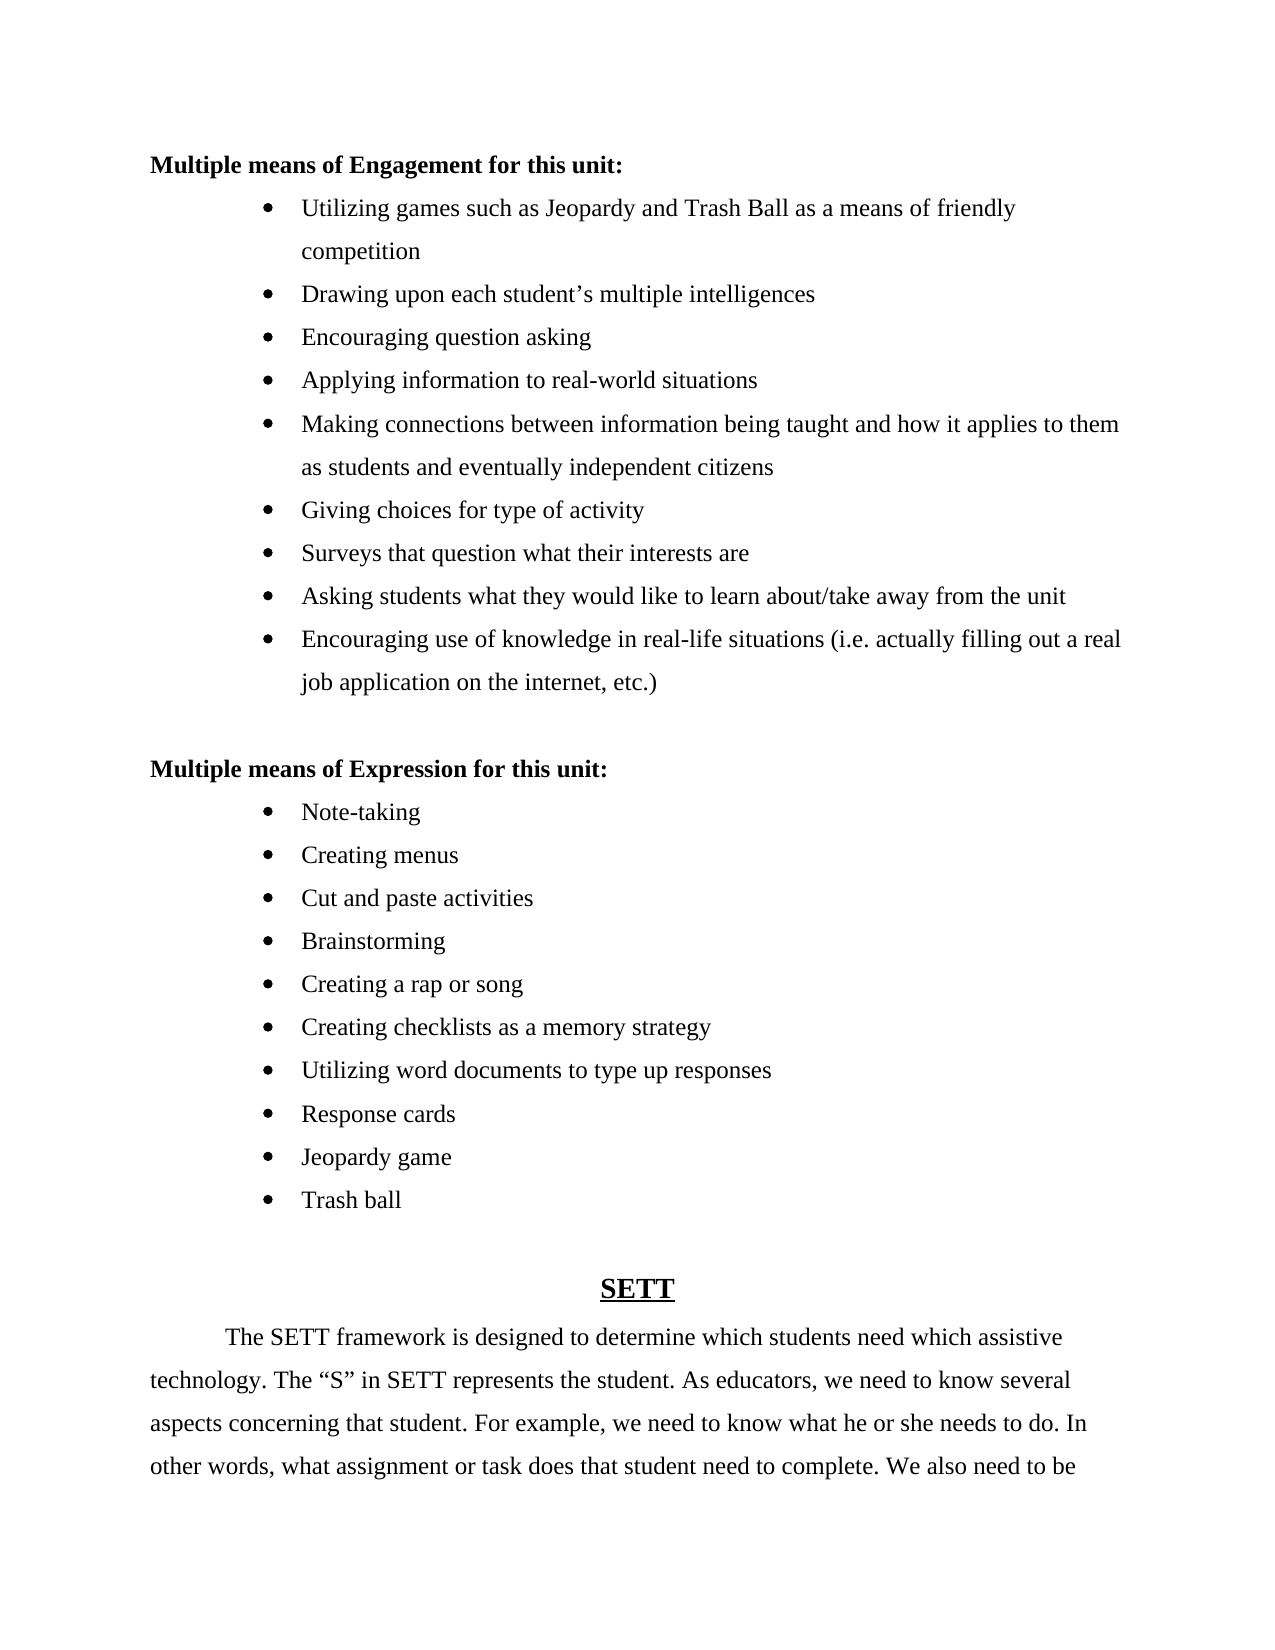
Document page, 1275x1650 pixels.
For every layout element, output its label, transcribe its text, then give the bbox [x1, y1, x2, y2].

list Brainstorming [263, 926, 1125, 955]
list Creating menus [263, 840, 1125, 869]
list Making connections between information being taught and how it applies to them as students and eventually independent citizens [263, 409, 1125, 481]
list Response cards [263, 1099, 1125, 1127]
list Asking students what they would like to learn about/take away from the unit [263, 581, 1125, 610]
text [150, 1322, 1125, 1480]
text SETT [150, 1271, 1125, 1305]
list Trash ball [263, 1185, 1125, 1214]
list Applying information to real-world situations [263, 366, 1125, 394]
list Creating a rap or song [263, 969, 1125, 998]
list Surveys that question what their interests are [263, 538, 1125, 567]
list Utilizing word documents to type up responses [263, 1056, 1125, 1084]
list Cut and paste activities [263, 883, 1125, 912]
list Creating checklists as a memory strategy [263, 1012, 1125, 1041]
list Giving choices for type of activity [263, 495, 1125, 524]
list Jeopardy game [263, 1142, 1125, 1171]
list Utilizing games such as Jeopardy and Trash Ball as a means of friendly competition [263, 193, 1125, 265]
text Multiple means of Engagement for this unit: [150, 150, 1125, 179]
list Encouraging question asking [263, 322, 1125, 351]
list Encouraging use of knowledge in real-life situations (i.e. actually filling out a real job application on the internet, etc.) [263, 624, 1125, 696]
list Note-taking [263, 797, 1125, 826]
list Drawing upon each student’s multiple intelligences [263, 279, 1125, 308]
text Multiple means of Expression for this unit: [150, 754, 1125, 782]
